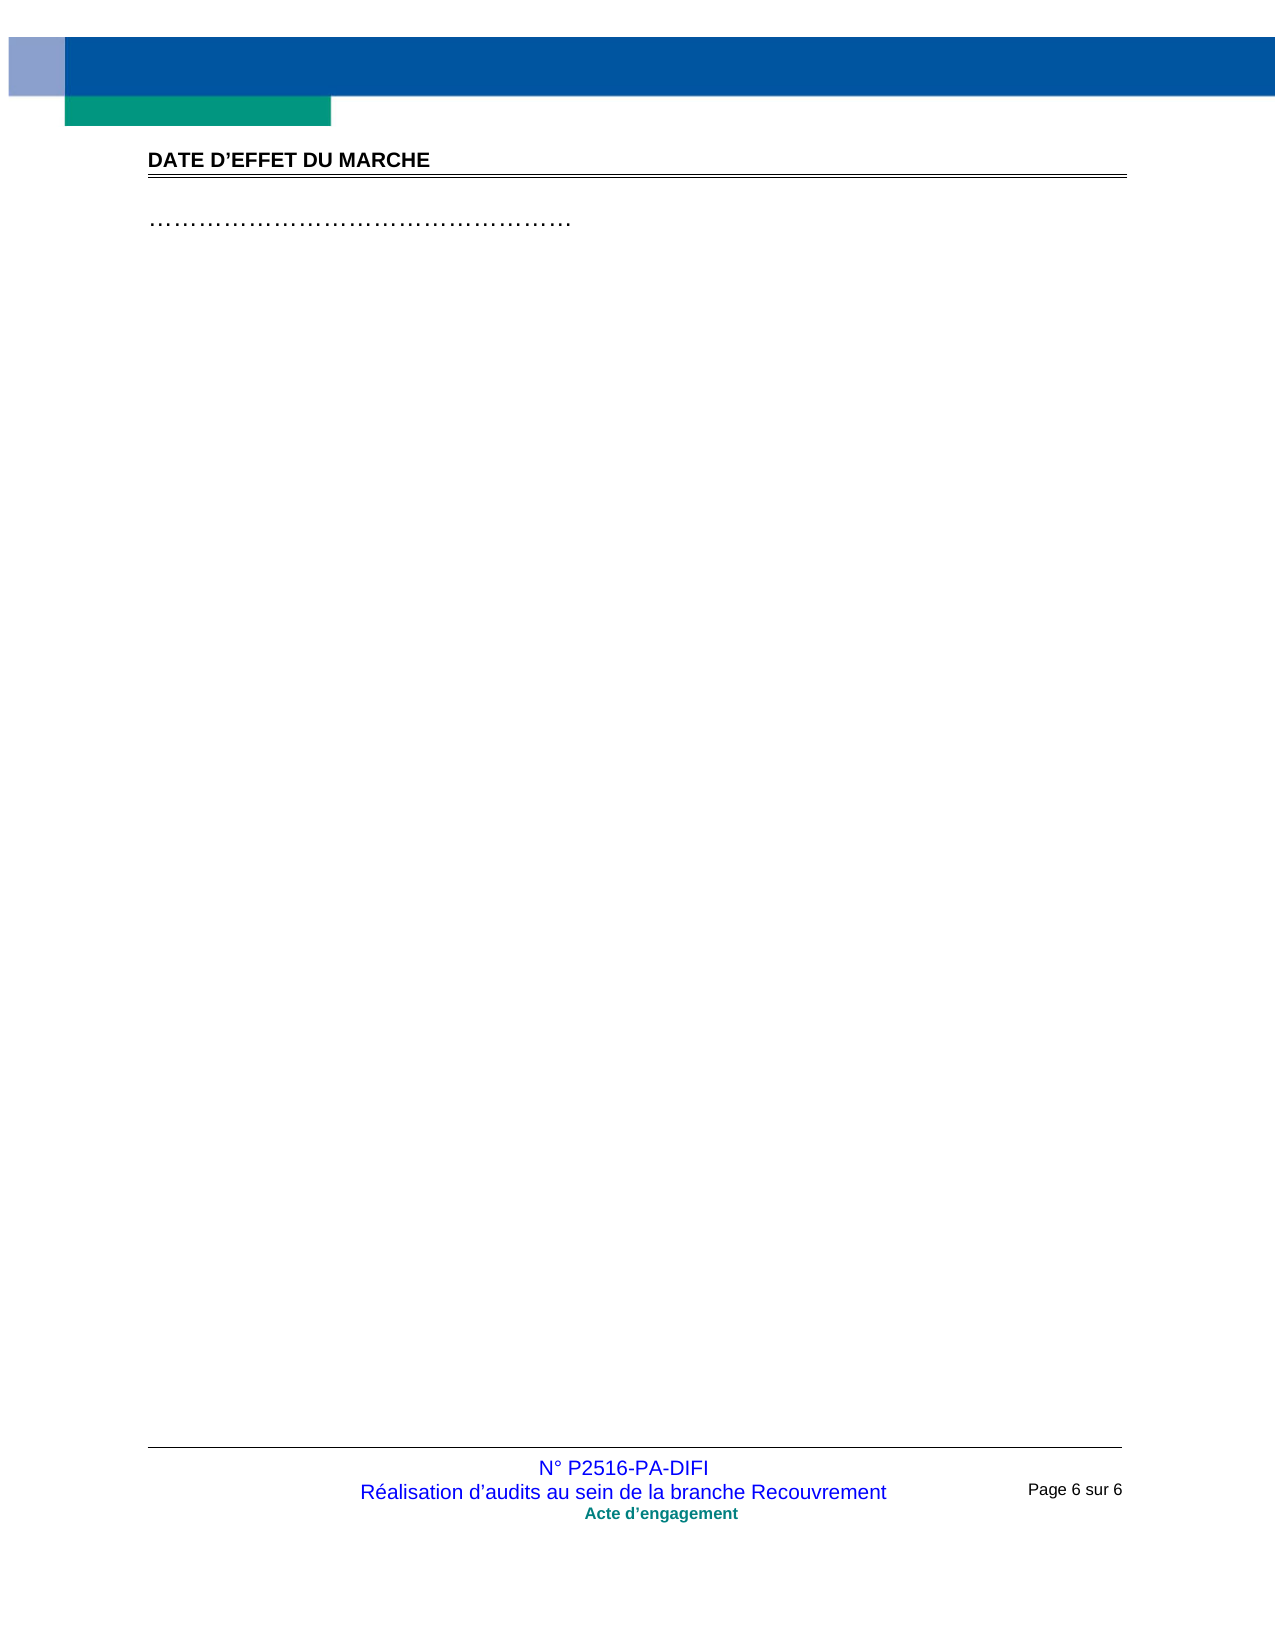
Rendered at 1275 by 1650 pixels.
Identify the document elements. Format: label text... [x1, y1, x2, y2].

picture [8, 37, 1275, 127]
text …………………………………………… [148, 203, 1127, 232]
subtitle DATE D’EFFET DU MARCHE [148, 148, 1127, 174]
